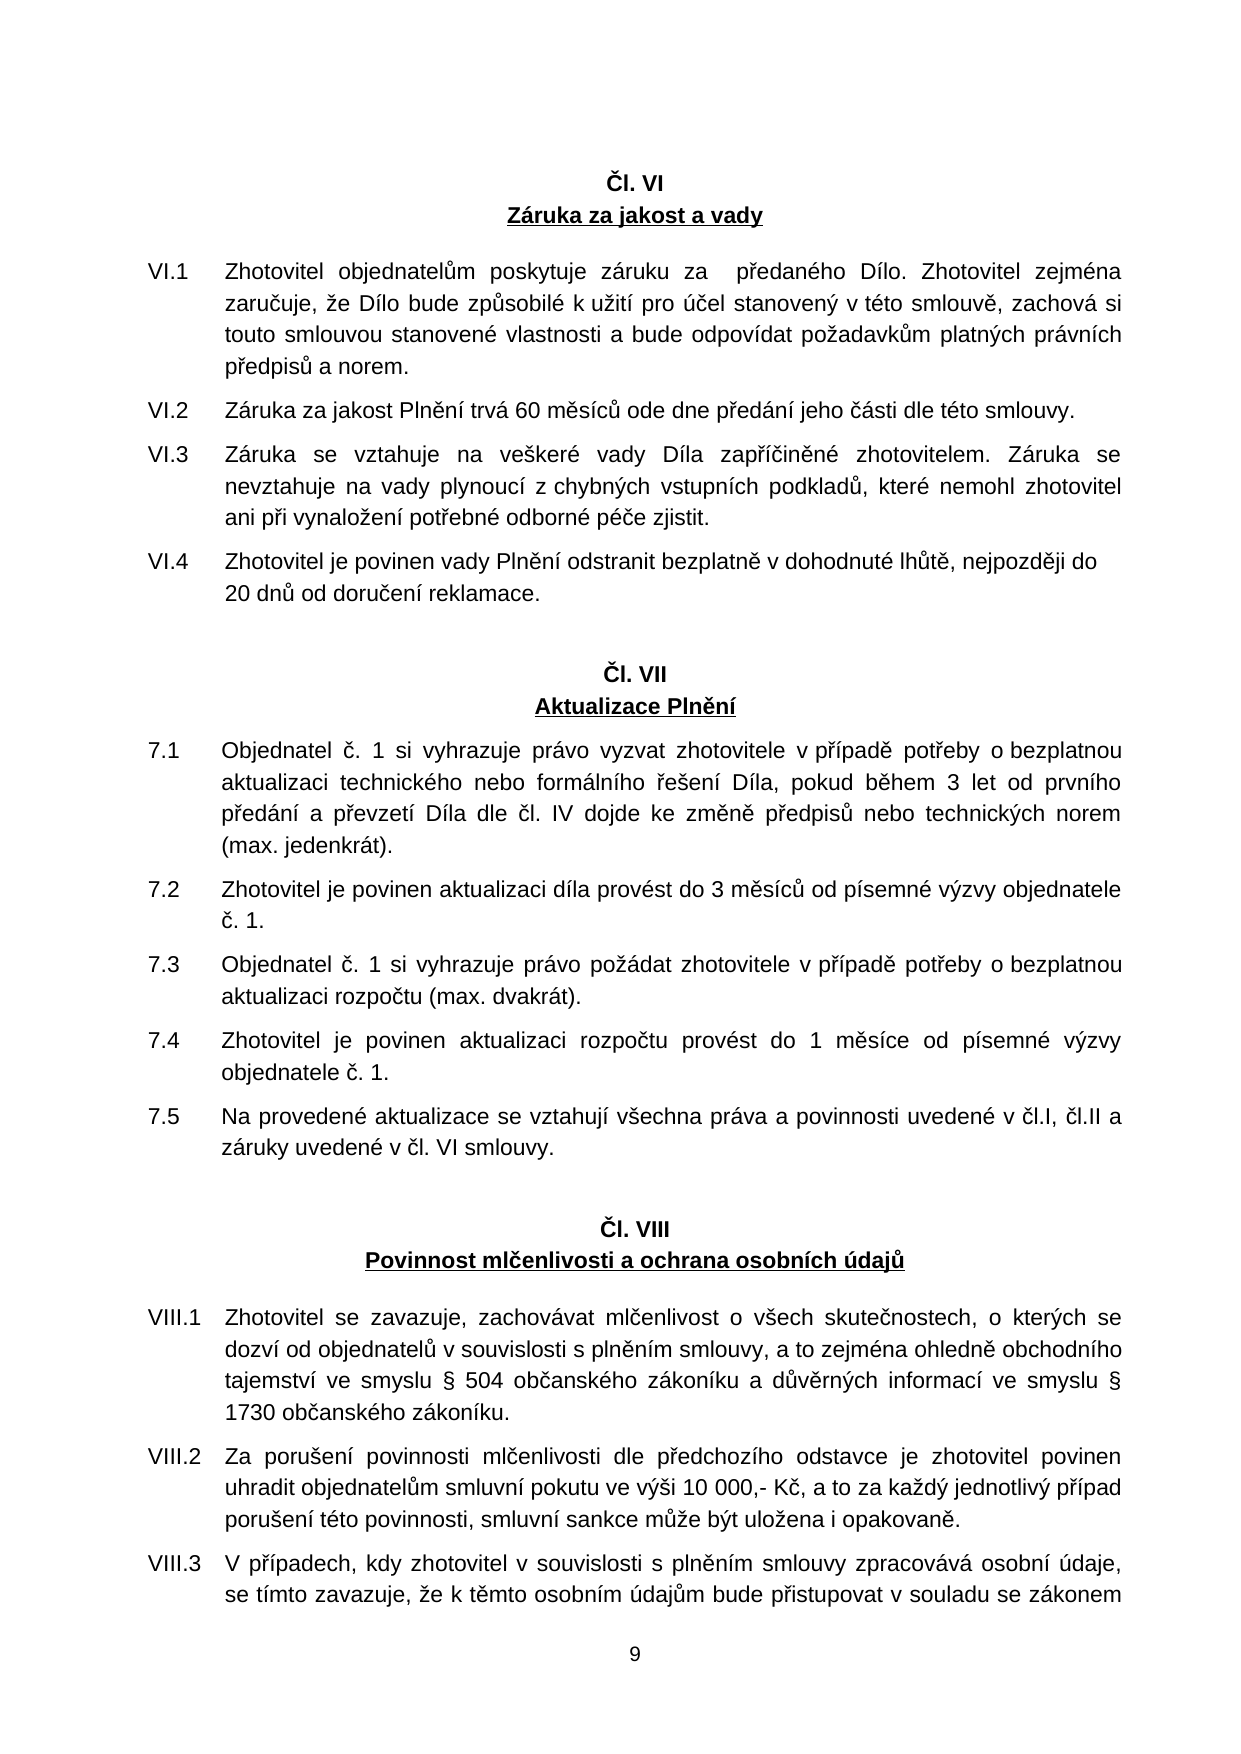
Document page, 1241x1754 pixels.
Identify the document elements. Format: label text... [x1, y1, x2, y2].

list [148, 1550, 1122, 1608]
list 7.1 Objednatel č. 1 si vyhrazuje právo vyzvat zhotovitele v případě potřeby o bezplatnou aktualizaci technického nebo formálního řešení Díla, pokud během 3 let od prvního předání a převzetí Díla dle čl. IV dojde ke změně předpisů nebo technických norem (max. jedenkrát). [148, 737, 1122, 858]
list 7.5 Na provedené aktualizace se vztahují všechna práva a povinnosti uvedené v čl.I, čl.II a záruky uvedené v čl. VI smlouvy. [148, 1103, 1122, 1161]
list Aktualizace Plnění [148, 693, 1122, 719]
list Záruka se vztahuje na veškeré vady Díla zapříčiněné zhotovitelem. Záruka se nevztahuje na vady plynoucí z chybných vstupních podkladů, které nemohl zhotovitel ani při vynaložení potřebné odborné péče zjistit. [148, 441, 1122, 531]
list 7.2 Zhotovitel je povinen aktualizaci díla provést do 3 měsíců od písemné výzvy objednatele č. 1. [148, 876, 1122, 934]
text Povinnost mlčenlivosti a ochrana osobních údajů [148, 1216, 1122, 1274]
list Zhotovitel je povinen vady Plnění odstranit bezplatně v dohodnuté lhůtě, nejpozději do 20 dnů od doručení reklamace. [148, 548, 1122, 606]
list 7.4 Zhotovitel je povinen aktualizaci rozpočtu provést do 1 měsíce od písemné výzvy objednatele č. 1. [148, 1027, 1122, 1085]
list Za porušení povinnosti mlčenlivosti dle předchozího odstavce je zhotovitel povinen uhradit objednatelům smluvní pokutu ve výši 10 000,- Kč, a to za každý jednotlivý případ porušení této povinnosti, smluvní sankce může být uložena i opakovaně. [148, 1443, 1122, 1532]
list Zhotovitel objednatelům poskytuje záruku za předaného Dílo. Zhotovitel zejména zaručuje, že Dílo bude způsobilé k užití pro účel stanovený v této smlouvě, zachová si touto smlouvou stanovené vlastnosti a bude odpovídat požadavkům platných právních předpisů a norem. [148, 258, 1122, 379]
text Záruka za jakost a vady [148, 170, 1122, 228]
list Záruka za jakost Plnění trvá 60 měsíců ode dne předání jeho části dle této smlouvy. [148, 397, 1122, 423]
list 7.3 Objednatel č. 1 si vyhrazuje právo požádat zhotovitele v případě potřeby o bezplatnou aktualizaci rozpočtu (max. dvakrát). [148, 951, 1122, 1009]
list Zhotovitel se zavazuje, zachovávat mlčenlivost o všech skutečnostech, o kterých se dozví od objednatelů v souvislosti s plněním smlouvy, a to zejména ohledně obchodního tajemství ve smyslu § 504 občanského zákoníku a důvěrných informací ve smyslu § 1730 občanského zákoníku. [148, 1304, 1122, 1425]
